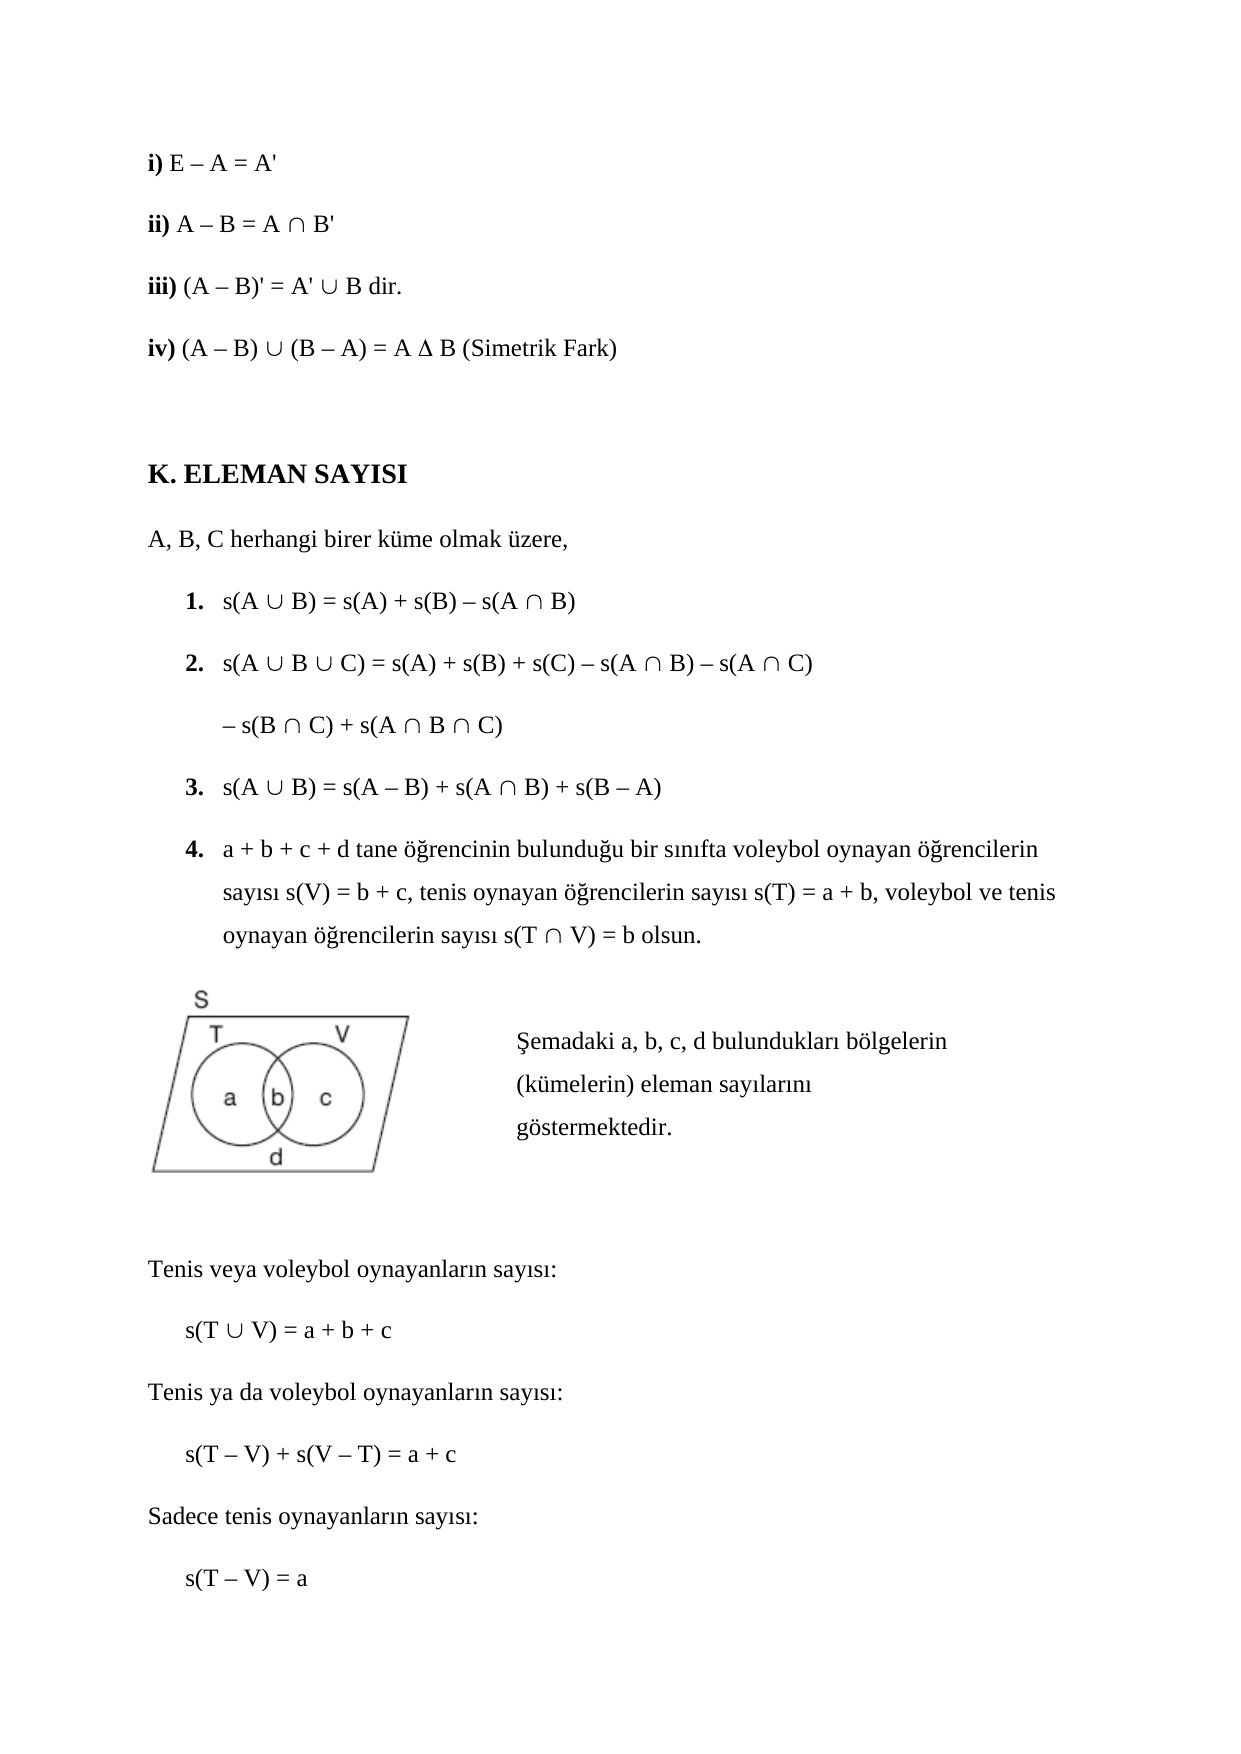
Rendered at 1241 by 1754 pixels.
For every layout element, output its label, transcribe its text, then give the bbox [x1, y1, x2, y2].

list a + b + c + d tane öğrencinin bulunduğu bir sınıfta voleybol oynayan öğrencilerin sayısı s(V) = b + c, tenis oynayan öğrencilerin sayısı s(T) = a + b, voleybol ve tenis oynayan öğrencilerin sayısı s(T  V) = b olsun. [185, 834, 1093, 949]
list s(A  B) = s(A – B) + s(A  B) + s(B – A) [185, 772, 1093, 801]
table_header [146, 982, 514, 1211]
text K. ELEMAN SAYISI [148, 457, 1093, 489]
text s(T  V) = a + b + c [148, 1316, 1093, 1344]
picture [147, 983, 425, 1184]
text A, B, C herhangi birer küme olmak üzere, [148, 524, 1093, 553]
list s(A  B  C) = s(A) + s(B) + s(C) – s(A  B) – s(A  C) [185, 648, 1093, 677]
text – s(B  C) + s(A  B  C) [223, 710, 1093, 739]
text s(T – V) + s(V – T) = a + c [148, 1439, 1093, 1468]
text Tenis ya da voleybol oynayanların sayısı: [148, 1377, 1093, 1406]
text s(T – V) = a [148, 1563, 1093, 1592]
text iv) (A – B)  (B – A) = A  B (Simetrik Fark) [148, 333, 1093, 362]
table_header Şemadaki a, b, c, d bulundukları bölgelerin (kümelerin) eleman sayılarını göstermektedir. [515, 982, 949, 1211]
text Tenis veya voleybol oynayanların sayısı: [148, 1254, 1093, 1282]
text Sadece tenis oynayanların sayısı: [148, 1501, 1093, 1530]
list s(A  B) = s(A) + s(B) – s(A  B) [185, 586, 1093, 615]
text i) E – A = A' [148, 148, 1093, 176]
text ii) A – B = A  B' [148, 209, 1093, 238]
text iii) (A – B)' = A'  B dir. [148, 271, 1093, 300]
